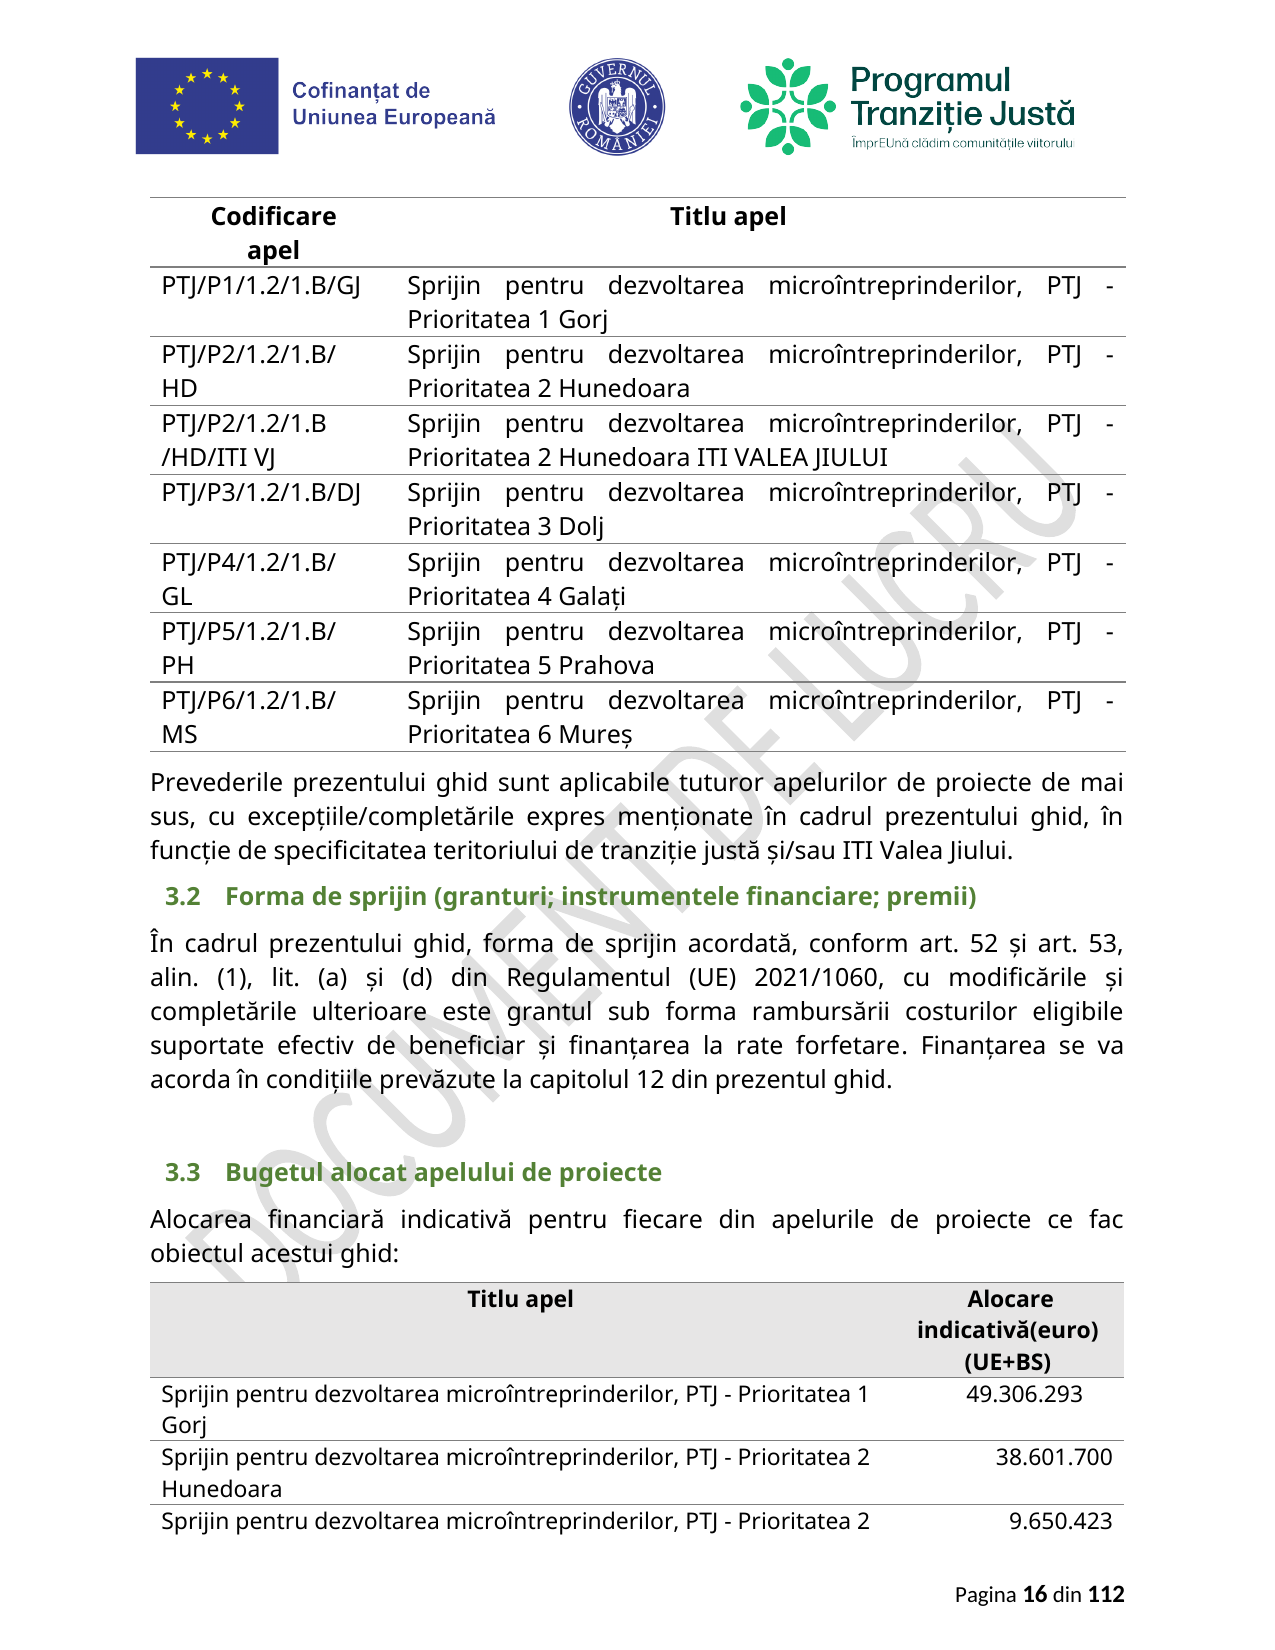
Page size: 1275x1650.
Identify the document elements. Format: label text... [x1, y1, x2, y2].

table_header Alocare indicativă(euro) (UE+BS) [888, 1283, 1124, 1377]
table_header Titlu apel [376, 198, 1126, 266]
table_cell PTJ/P4/1.2/1.B/GL [150, 544, 376, 612]
table_header Titlu apel [150, 1283, 888, 1377]
table_cell PTJ/P3/1.2/1.B/DJ [150, 475, 376, 543]
table_cell Sprijin pentru dezvoltarea microîntreprinderilor, PTJ - Prioritatea 4 Galați [376, 544, 1126, 612]
table_cell Sprijin pentru dezvoltarea microîntreprinderilor, PTJ - Prioritatea 1 Gorj [376, 268, 1126, 336]
text Alocarea financiară indicativă pentru fiecare din apelurile de proiecte ce fac obiectul acestui ghid: [150, 1201, 1124, 1269]
table_cell Sprijin pentru dezvoltarea microîntreprinderilor, PTJ - Prioritatea 2 Hunedoara [376, 337, 1126, 405]
text Prevederile prezentului ghid sunt aplicabile tuturor apelurilor de proiecte de mai sus, cu excepțiile/completările expres menționate în cadrul prezentului ghid, în funcție de specificitatea teritoriului de tranziție justă și/sau ITI Valea Jiului. [150, 764, 1125, 866]
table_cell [150, 1505, 888, 1546]
table_cell PTJ/P2/1.2/1.B/HD [150, 337, 376, 405]
table_cell Sprijin pentru dezvoltarea microîntreprinderilor, PTJ - Prioritatea 1 Gorj [150, 1378, 888, 1440]
table_cell Sprijin pentru dezvoltarea microîntreprinderilor, PTJ - Prioritatea 5 Prahova [376, 613, 1126, 681]
table_cell [888, 1378, 1124, 1440]
subtitle Forma de sprijin (granturi; instrumentele financiare; premii) [165, 879, 1125, 913]
table_cell Sprijin pentru dezvoltarea microîntreprinderilor, PTJ - Prioritatea 2 Hunedoara ITI VALEA JIULUI [376, 406, 1126, 474]
table_cell 38.601.700 [888, 1441, 1124, 1504]
table_cell 9.650.423 [888, 1505, 1124, 1546]
table_header Codificare apel [150, 198, 376, 266]
table_cell Sprijin pentru dezvoltarea microîntreprinderilor, PTJ - Prioritatea 6 Mureș [376, 683, 1126, 751]
table_cell PTJ/P2/1.2/1.B /HD/ITI VJ [150, 406, 376, 474]
text În cadrul prezentului ghid, forma de sprijin acordată, conform art. 52 și art. 53, alin. (1), lit. (a) și (d) din Regulamentul (UE) 2021/1060, cu modificările și completările ulterioare este grantul sub forma rambursării costurilor eligibile suportate efectiv de beneficiar și finanțarea la rate forfetare. Finanțarea se va acorda în condițiile prevăzute la capitolul 12 din prezentul ghid. [150, 925, 1124, 1096]
table_cell PTJ/P5/1.2/1.B/PH [150, 613, 376, 681]
table_cell PTJ/P1/1.2/1.B/GJ [150, 268, 376, 336]
table_cell Sprijin pentru dezvoltarea microîntreprinderilor, PTJ - Prioritatea 3 Dolj [376, 475, 1126, 543]
subtitle Bugetul alocat apelului de proiecte [165, 1155, 1125, 1189]
table_cell PTJ/P6/1.2/1.B/MS [150, 683, 376, 751]
table_cell Sprijin pentru dezvoltarea microîntreprinderilor, PTJ - Prioritatea 2 Hunedoara [150, 1441, 888, 1504]
